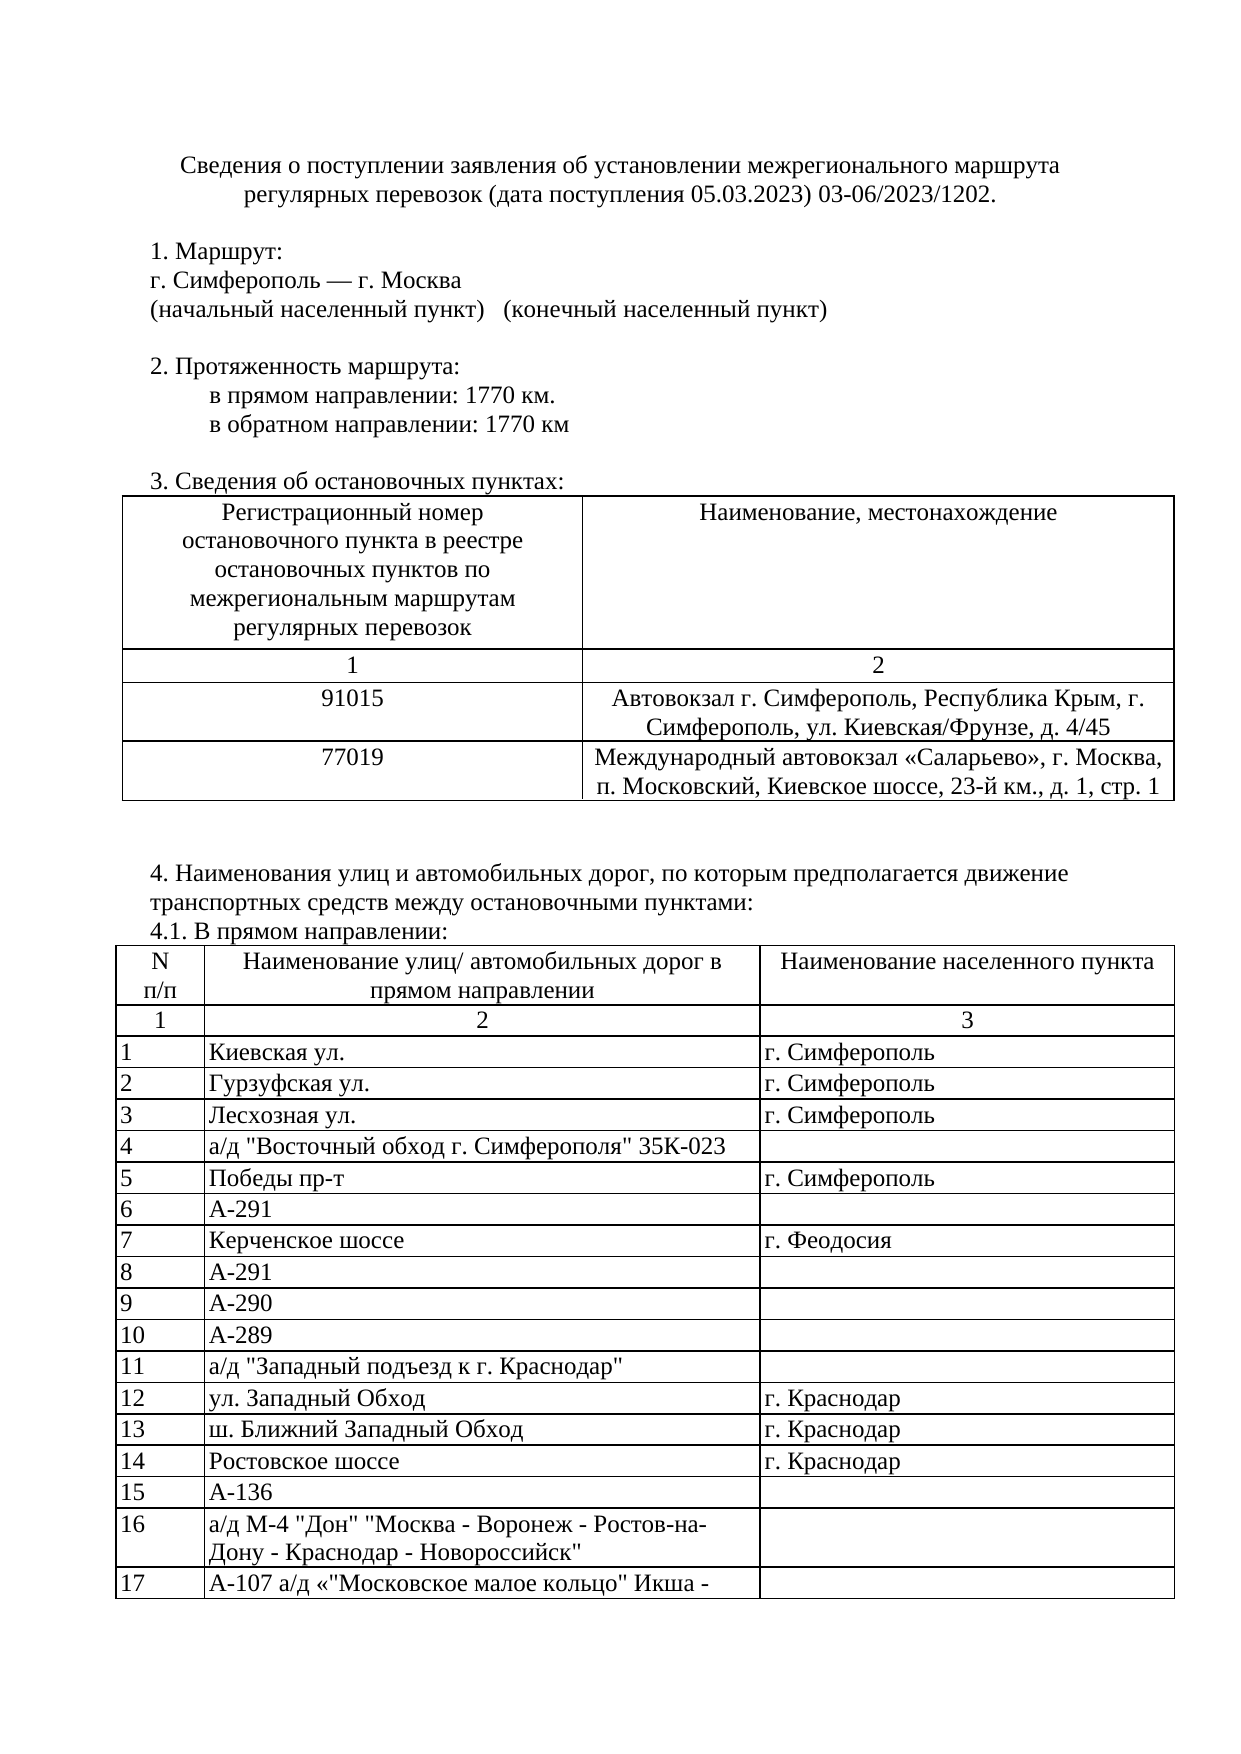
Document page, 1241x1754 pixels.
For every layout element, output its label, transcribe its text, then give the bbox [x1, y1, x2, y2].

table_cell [205, 1568, 759, 1598]
table_cell 2 [117, 1068, 204, 1098]
text в обратном направлении: 1770 км [150, 409, 1090, 437]
table_cell 3 [761, 1006, 1174, 1035]
table_cell 2 [205, 1006, 759, 1035]
table_header Наименование улиц/ автомобильных дорог в прямом направлении [205, 946, 759, 1004]
table_cell Международный автовокзал «Саларьево», г. Москва, п. Московский, Киевское шоссе, 23-й км., д. 1, стр. 1 [583, 742, 1173, 799]
table_cell а/д "Восточный обход г. Симферополя" 35К-023 [205, 1131, 759, 1161]
table_cell 12 [117, 1383, 204, 1413]
table_cell 10 [117, 1320, 204, 1350]
text Сведения о поступлении заявления об установлении межрегионального маршрута регулярных перевозок (дата поступления 05.03.2023) 03-06/2023/1202. [150, 150, 1090, 207]
table_cell ш. Ближний Западный Обход [205, 1415, 759, 1444]
table_cell 91015 [123, 683, 582, 740]
text 4. Наименования улиц и автомобильных дорог, по которым предполагается движение транспортных средств между остановочными пунктами: [150, 858, 1090, 916]
table_cell а/д М-4 "Дон" "Москва - Воронеж - Ростов-на-Дону - Краснодар - Новороссийск" [205, 1509, 759, 1566]
table_cell [761, 1131, 1174, 1161]
table_cell г. Краснодар [761, 1383, 1174, 1413]
text 2. Протяженность маршрута: [150, 351, 1090, 380]
table_cell г. Краснодар [761, 1446, 1174, 1476]
table_cell 14 [117, 1446, 204, 1476]
table_cell Ростовское шоссе [205, 1446, 759, 1476]
table_header Наименование, местонахождение [583, 497, 1173, 648]
table_cell Автовокзал г. Симферополь, Республика Крым, г. Симферополь, ул. Киевская/Фрунзе, д. 4/45 [583, 683, 1173, 740]
table_header Наименование населенного пункта [761, 946, 1174, 1004]
text г. Симферополь — г. Москва [150, 265, 1090, 294]
table_cell А-291 [205, 1194, 759, 1224]
table_cell 5 [117, 1163, 204, 1193]
text (начальный населенный пункт) (конечный населенный пункт) [150, 294, 1090, 322]
text 3. Сведения об остановочных пунктах: [150, 466, 1090, 495]
table_cell 16 [117, 1509, 204, 1566]
text 1. Маршрут: [150, 236, 1090, 265]
table_cell А-290 [205, 1289, 759, 1318]
table_cell г. Феодосия [761, 1226, 1174, 1256]
table_cell г. Симферополь [761, 1037, 1174, 1067]
table_cell 77019 [123, 742, 582, 799]
table_cell 7 [117, 1226, 204, 1256]
table_cell г. Симферополь [761, 1068, 1174, 1098]
table_cell [761, 1320, 1174, 1350]
table_cell Лесхозная ул. [205, 1100, 759, 1130]
table_cell ул. Западный Обход [205, 1383, 759, 1413]
table_cell 9 [117, 1289, 204, 1318]
table_cell г. Симферополь [761, 1163, 1174, 1193]
table_cell 13 [117, 1415, 204, 1444]
table_cell г. Симферополь [761, 1100, 1174, 1130]
table_cell А-136 [205, 1477, 759, 1507]
table_cell 1 [117, 1006, 204, 1035]
table_cell [761, 1257, 1174, 1287]
table_cell [761, 1194, 1174, 1224]
table_header Регистрационный номер остановочного пункта в реестре остановочных пунктов по межрегиональным маршрутам регулярных перевозок [123, 497, 582, 648]
table_cell [761, 1509, 1174, 1566]
table_cell Киевская ул. [205, 1037, 759, 1067]
text 4.1. В прямом направлении: [150, 916, 1090, 945]
table_cell 8 [117, 1257, 204, 1287]
table_cell 4 [117, 1131, 204, 1161]
text в прямом направлении: 1770 км. [150, 380, 1090, 409]
table_cell Керченское шоссе [205, 1226, 759, 1256]
table_cell [761, 1289, 1174, 1318]
table_cell 11 [117, 1352, 204, 1381]
table_cell Победы пр-т [205, 1163, 759, 1193]
table_cell 3 [117, 1100, 204, 1130]
table_cell г. Краснодар [761, 1415, 1174, 1444]
table_cell а/д "Западный подъезд к г. Краснодар" [205, 1352, 759, 1381]
table_cell 2 [583, 650, 1173, 681]
table_cell [761, 1477, 1174, 1507]
table_cell 17 [117, 1568, 204, 1598]
table_cell 6 [117, 1194, 204, 1224]
table_header N п/п [117, 946, 204, 1004]
table_cell А-291 [205, 1257, 759, 1287]
table_cell [761, 1568, 1174, 1598]
table_cell А-289 [205, 1320, 759, 1350]
table_cell 1 [117, 1037, 204, 1067]
table_cell 1 [123, 650, 582, 681]
table_cell 15 [117, 1477, 204, 1507]
table_cell [761, 1352, 1174, 1381]
table_cell Гурзуфская ул. [205, 1068, 759, 1098]
